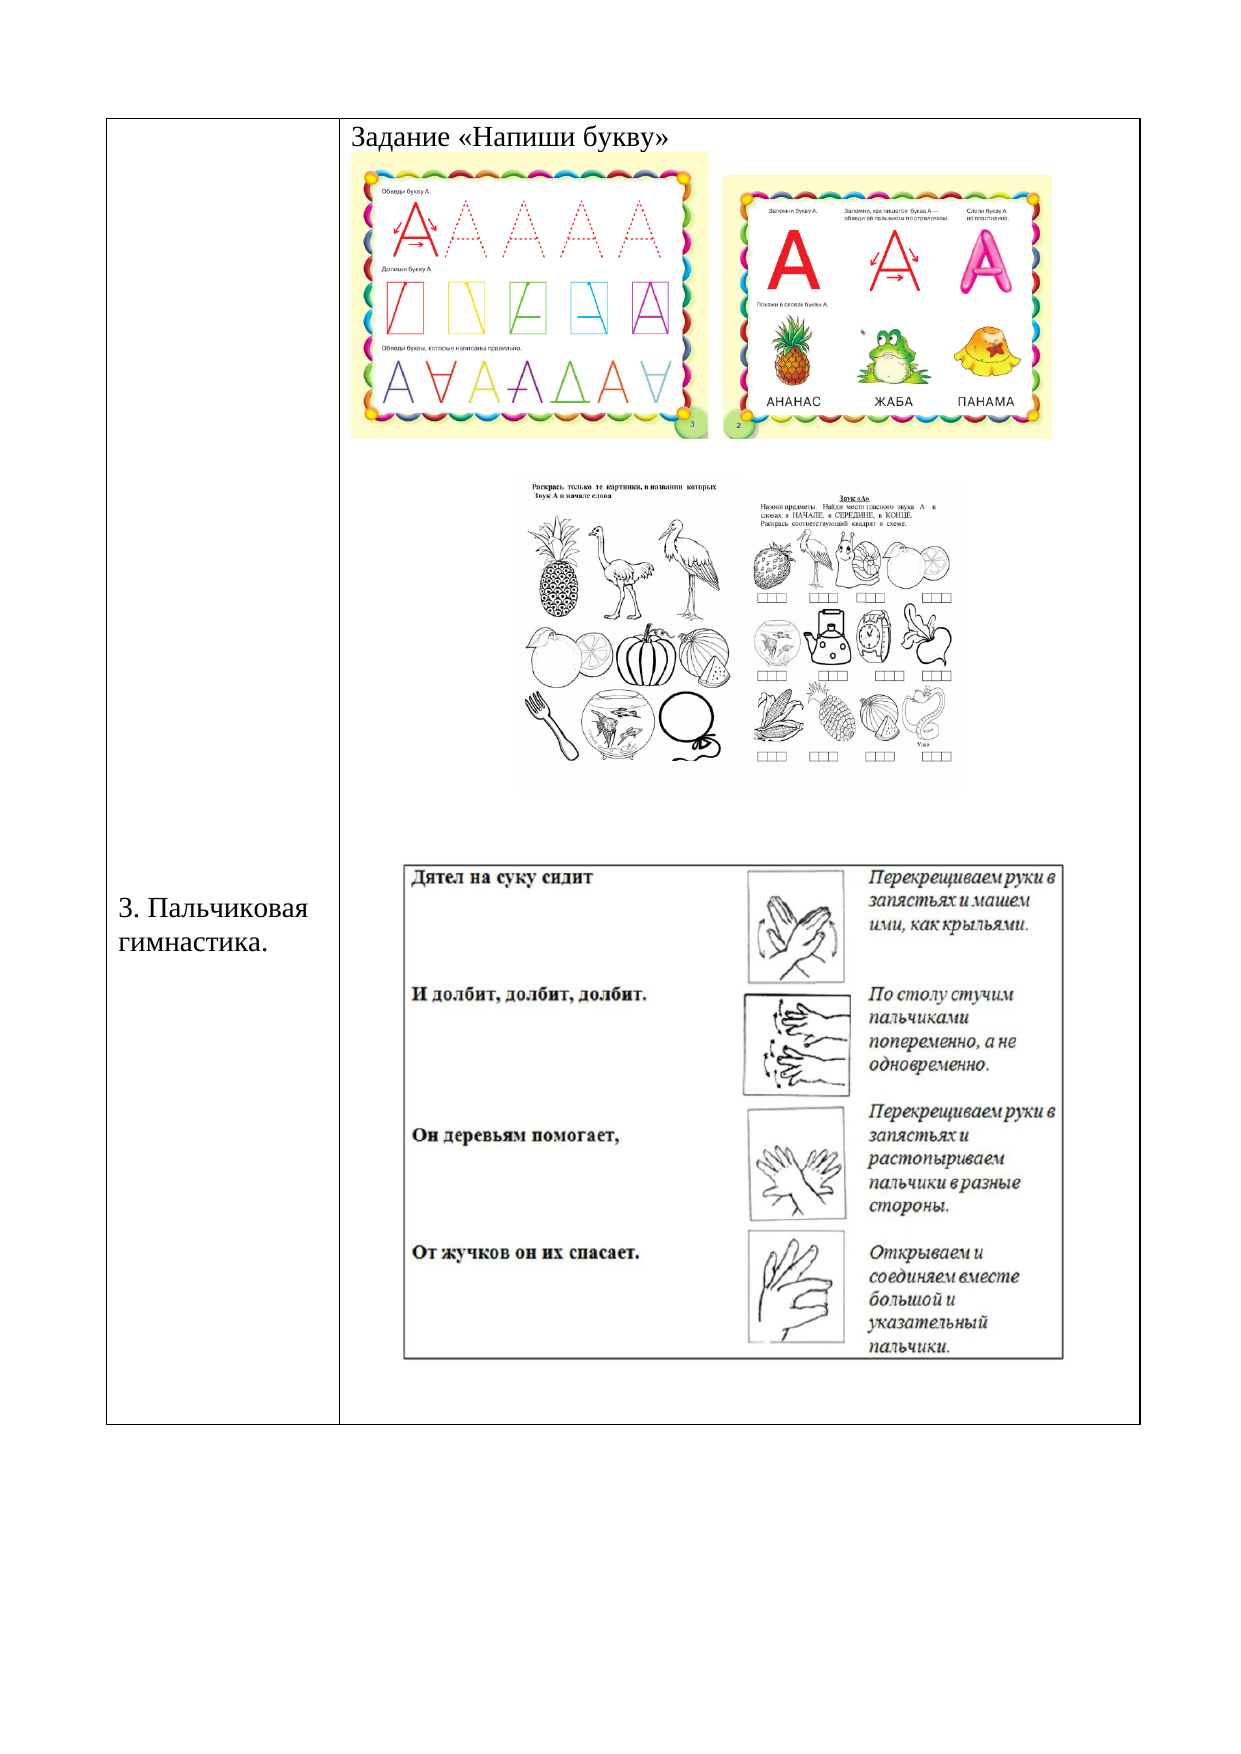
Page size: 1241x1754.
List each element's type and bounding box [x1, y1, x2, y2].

picture [723, 175, 1052, 439]
picture [515, 472, 964, 795]
picture [350, 152, 709, 439]
table_cell [340, 119, 1139, 1424]
picture [399, 862, 1067, 1362]
table_cell [107, 119, 339, 1424]
